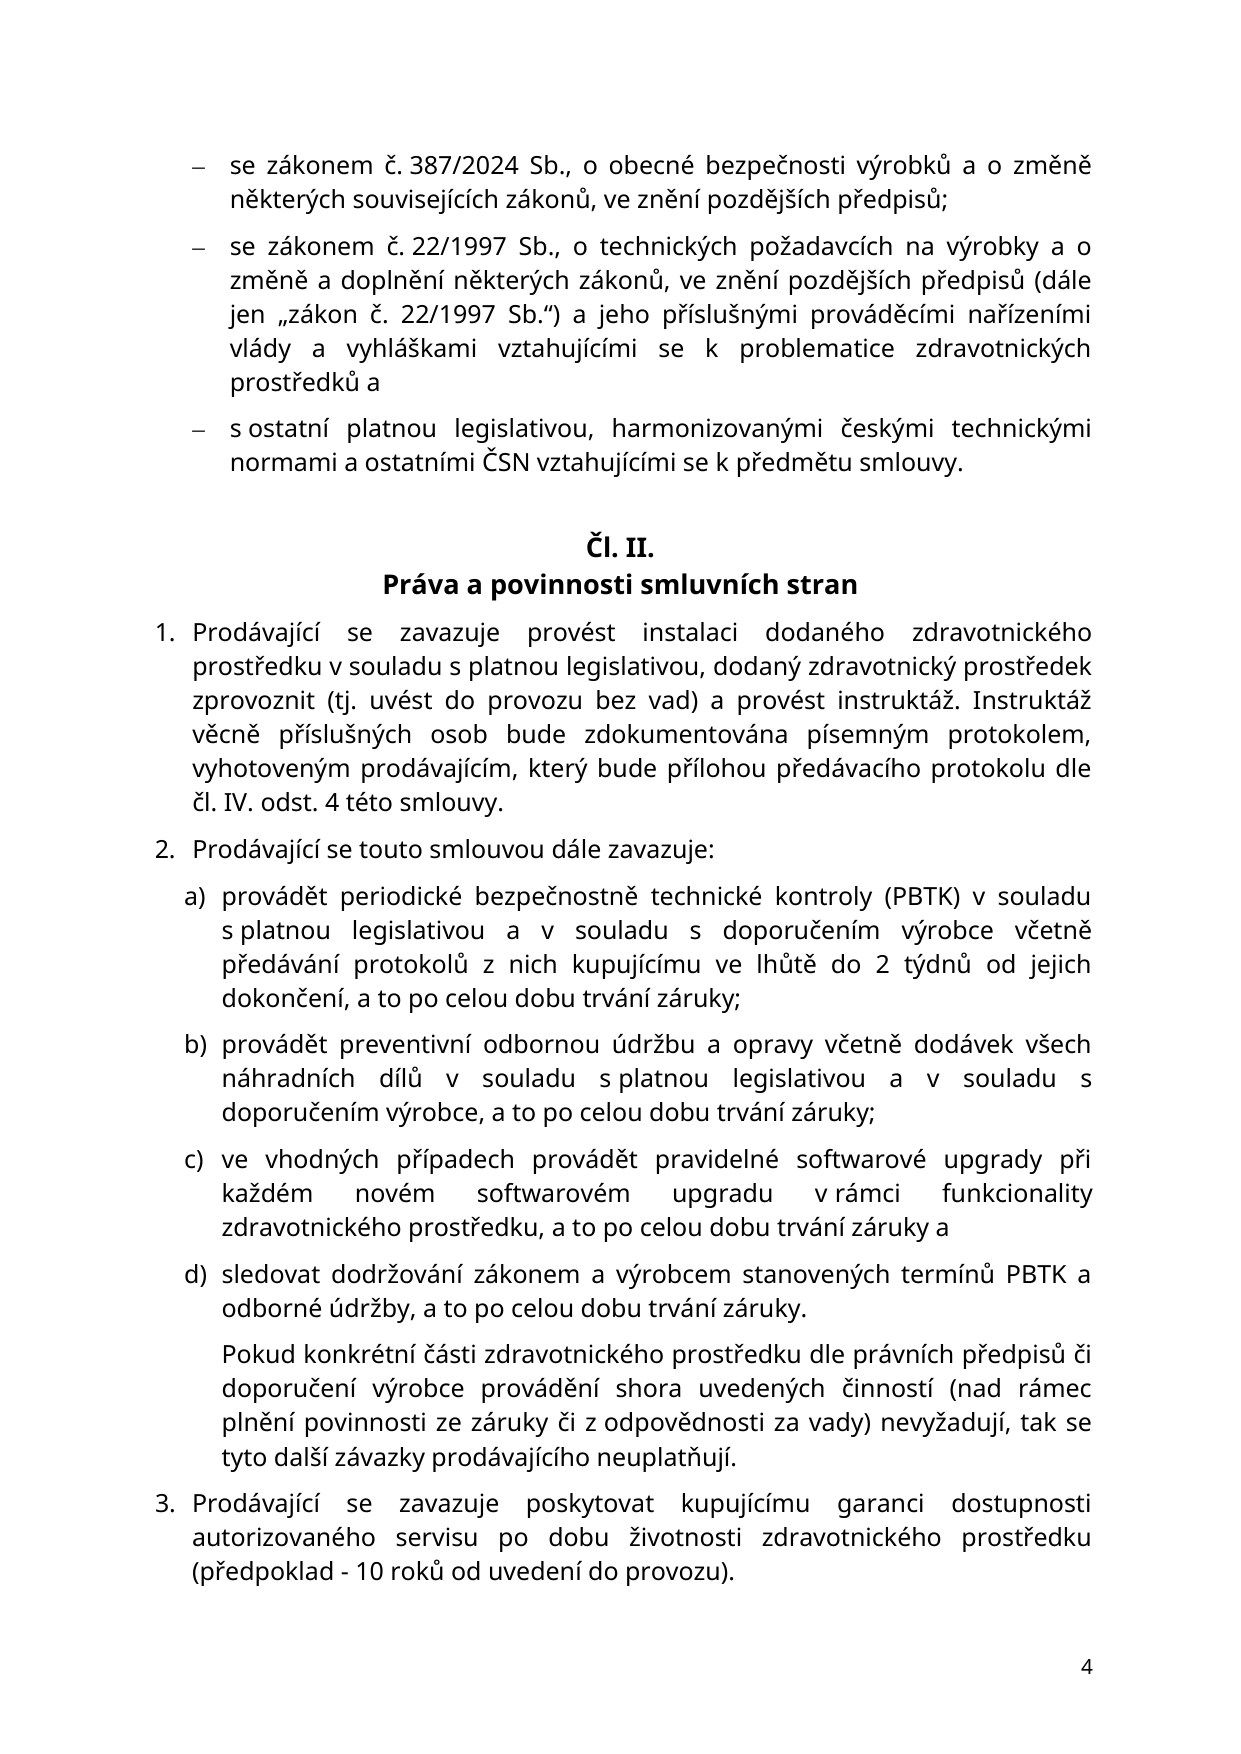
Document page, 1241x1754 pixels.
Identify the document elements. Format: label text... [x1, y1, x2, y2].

text Čl. II. [148, 528, 1093, 565]
list Prodávající se zavazuje poskytovat kupujícímu garanci dostupnosti autorizovaného servisu po dobu životnosti zdravotnického prostředku (předpoklad - 10 roků od uvedení do provozu). [155, 1486, 1093, 1588]
text Pokud konkrétní části zdravotnického prostředku dle právních předpisů či doporučení výrobce provádění shora uvedených činností (nad rámec plnění povinnosti ze záruky či z odpovědnosti za vady) nevyžadují, tak se tyto další závazky prodávajícího neuplatňují. [221, 1337, 1093, 1473]
list se zákonem č. 22/1997 Sb., o technických požadavcích na výrobky a o změně a doplnění některých zákonů, ve znění pozdějších předpisů (dále jen „zákon č. 22/1997 Sb.“) a jeho příslušnými prováděcími nařízeními vlády a vyhláškami vztahujícími se k problematice zdravotnických prostředků a [192, 228, 1093, 398]
text Práva a povinnosti smluvních stran [148, 565, 1093, 602]
list ve vhodných případech provádět pravidelné softwarové upgrady při každém novém softwarovém upgradu v rámci funkcionality zdravotnického prostředku, a to po celou dobu trvání záruky a [184, 1142, 1093, 1244]
list Prodávající se zavazuje provést instalaci dodaného zdravotnického prostředku v souladu s platnou legislativou, dodaný zdravotnický prostředek zprovoznit (tj. uvést do provozu bez vad) a provést instruktáž. Instruktáž věcně příslušných osob bude zdokumentována písemným protokolem, vyhotoveným prodávajícím, který bude přílohou předávacího protokolu dle čl. IV. odst. 4 této smlouvy. [154, 615, 1093, 819]
list provádět periodické bezpečnostně technické kontroly (PBTK) v souladu s platnou legislativou a v souladu s doporučením výrobce včetně předávání protokolů z nich kupujícímu ve lhůtě do 2 týdnů od jejich dokončení, a to po celou dobu trvání záruky; [184, 878, 1093, 1014]
list se zákonem č. 387/2024 Sb., o obecné bezpečnosti výrobků a o změně některých souvisejících zákonů, ve znění pozdějších předpisů; [192, 148, 1093, 216]
list sledovat dodržování zákonem a výrobcem stanovených termínů PBTK a odborné údržby, a to po celou dobu trvání záruky. [184, 1256, 1093, 1324]
list Prodávající se touto smlouvou dále zavazuje: [154, 832, 1093, 866]
list provádět preventivní odbornou údržbu a opravy včetně dodávek všech náhradních dílů v souladu s platnou legislativou a v souladu s doporučením výrobce, a to po celou dobu trvání záruky; [184, 1027, 1093, 1129]
list s ostatní platnou legislativou, harmonizovanými českými technickými normami a ostatními ČSN vztahujícími se k předmětu smlouvy. [192, 411, 1093, 479]
